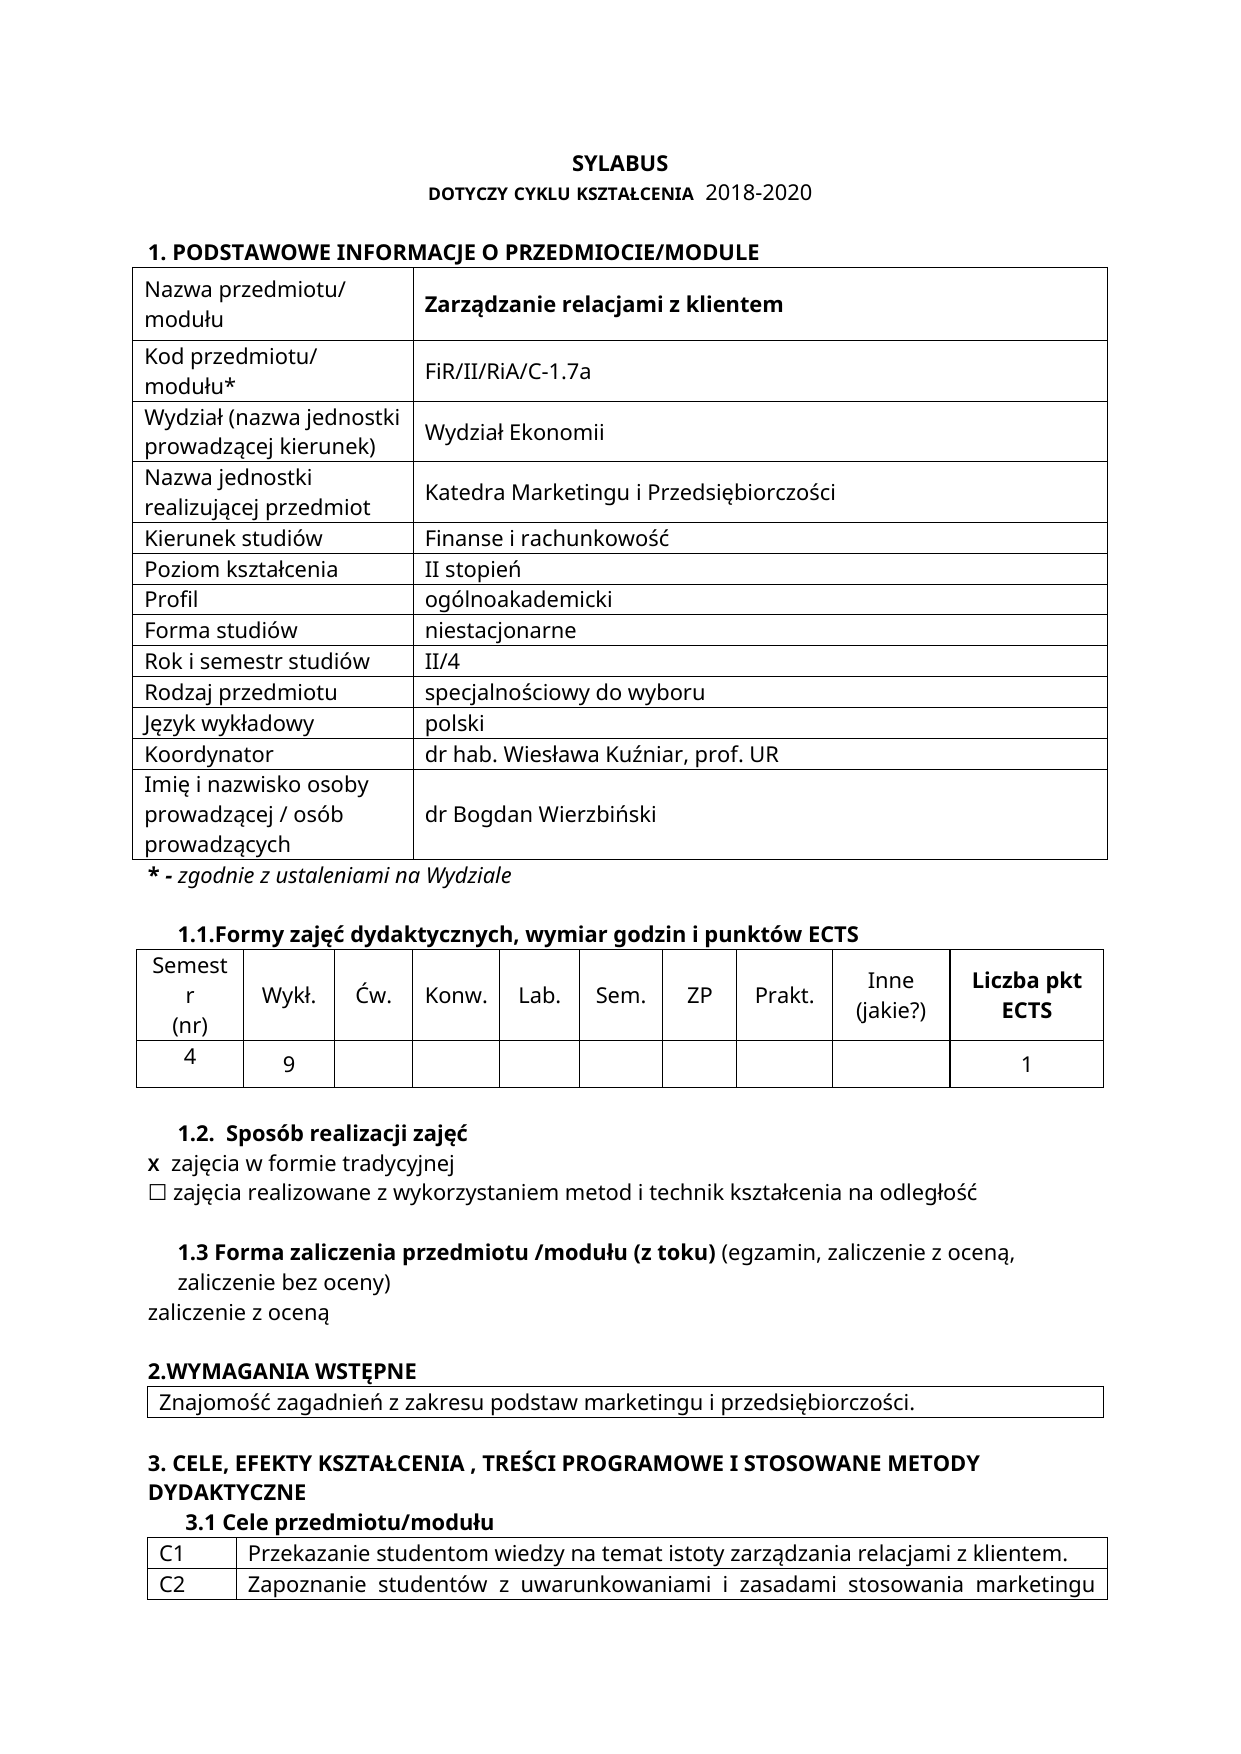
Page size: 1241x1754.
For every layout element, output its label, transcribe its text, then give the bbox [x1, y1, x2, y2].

table_header Wykł. [244, 950, 334, 1040]
table_cell 4 [137, 1041, 243, 1087]
table_header Liczba pkt ECTS [951, 950, 1103, 1040]
text zaliczenie z oceną [148, 1296, 1093, 1326]
table_cell Kod przedmiotu/ modułu* [133, 341, 413, 401]
text 3. CELE, EFEKTY KSZTAŁCENIA , TREŚCI PROGRAMOWE I STOSOWANE METODY DYDAKTYCZNE [148, 1447, 1093, 1507]
table_cell niestacjonarne [414, 615, 1107, 645]
table_cell [663, 1041, 736, 1087]
table_cell Nazwa jednostki realizującej przedmiot [133, 462, 413, 522]
table_cell Wydział (nazwa jednostki prowadzącej kierunek) [133, 402, 413, 461]
text 1.1.Formy zajęć dydaktycznych, wymiar godzin i punktów ECTS [177, 919, 1093, 949]
text 1.3 Forma zaliczenia przedmiotu /modułu (z toku) (egzamin, zaliczenie z oceną, zaliczenie bez oceny) [177, 1237, 1093, 1296]
table_header Inne (jakie?) [833, 950, 949, 1040]
text 1.2. Sposób realizacji zajęć [177, 1118, 1093, 1147]
table_header Prakt. [737, 950, 832, 1040]
table_cell [737, 1041, 832, 1087]
table_cell Poziom kształcenia [133, 554, 413, 583]
table_cell 1 [951, 1041, 1103, 1087]
table_header C1 [148, 1538, 236, 1568]
table_header Znajomość zagadnień z zakresu podstaw marketingu i przedsiębiorczości. [148, 1387, 1103, 1417]
table_cell [500, 1041, 579, 1087]
text x zajęcia w formie tradycyjnej [148, 1147, 1093, 1177]
table_cell Finanse i rachunkowość [414, 523, 1107, 553]
table_header Sem. [580, 950, 662, 1040]
table_header Lab. [500, 950, 579, 1040]
table_cell Koordynator [133, 739, 413, 768]
table_cell Katedra Marketingu i Przedsiębiorczości [414, 462, 1107, 522]
table_cell [413, 1041, 499, 1087]
table_cell II/4 [414, 646, 1107, 676]
table_cell Imię i nazwisko osoby prowadzącej / osób prowadzących [133, 770, 413, 859]
table_cell II stopień [414, 554, 1107, 583]
table_cell specjalnościowy do wyboru [414, 677, 1107, 707]
table_cell dr hab. Wiesława Kuźniar, prof. UR [414, 739, 1107, 768]
table_cell Rodzaj przedmiotu [133, 677, 413, 707]
table_header Semestr (nr) [137, 950, 243, 1040]
table_cell Profil [133, 585, 413, 614]
text * - zgodnie z ustaleniami na Wydziale [148, 860, 1093, 890]
table_cell dr Bogdan Wierzbiński [414, 770, 1107, 859]
table_cell [580, 1041, 662, 1087]
text dotyczy cyklu kształcenia 2018-2020 [148, 177, 1093, 207]
table_cell Język wykładowy [133, 708, 413, 738]
table_header Konw. [413, 950, 499, 1040]
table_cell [237, 1569, 1107, 1598]
table_cell ogólnoakademicki [414, 585, 1107, 614]
table_cell polski [414, 708, 1107, 738]
table_cell Rok i semestr studiów [133, 646, 413, 676]
table_cell Kierunek studiów [133, 523, 413, 553]
table_cell C2 [148, 1569, 236, 1598]
text 2.WYMAGANIA WSTĘPNE [148, 1356, 1093, 1386]
table_cell [335, 1041, 412, 1087]
table_header ZP [663, 950, 736, 1040]
table_cell Wydział Ekonomii [414, 402, 1107, 461]
table_header Przekazanie studentom wiedzy na temat istoty zarządzania relacjami z klientem. [237, 1538, 1107, 1568]
table_header Nazwa przedmiotu/ modułu [133, 268, 413, 340]
text SYLABUS [148, 148, 1093, 177]
text ☐ zajęcia realizowane z wykorzystaniem metod i technik kształcenia na odległość [148, 1177, 1093, 1207]
text 1. PODSTAWOWE INFORMACJE O PRZEDMIOCIE/MODULE [148, 237, 1093, 267]
table_header Zarządzanie relacjami z klientem [414, 268, 1107, 340]
table_cell 9 [244, 1041, 334, 1087]
table_cell FiR/II/RiA/C-1.7a [414, 341, 1107, 401]
table_cell Forma studiów [133, 615, 413, 645]
text 3.1 Cele przedmiotu/modułu [185, 1507, 1093, 1537]
table_cell [833, 1041, 949, 1087]
table_header Ćw. [335, 950, 412, 1040]
